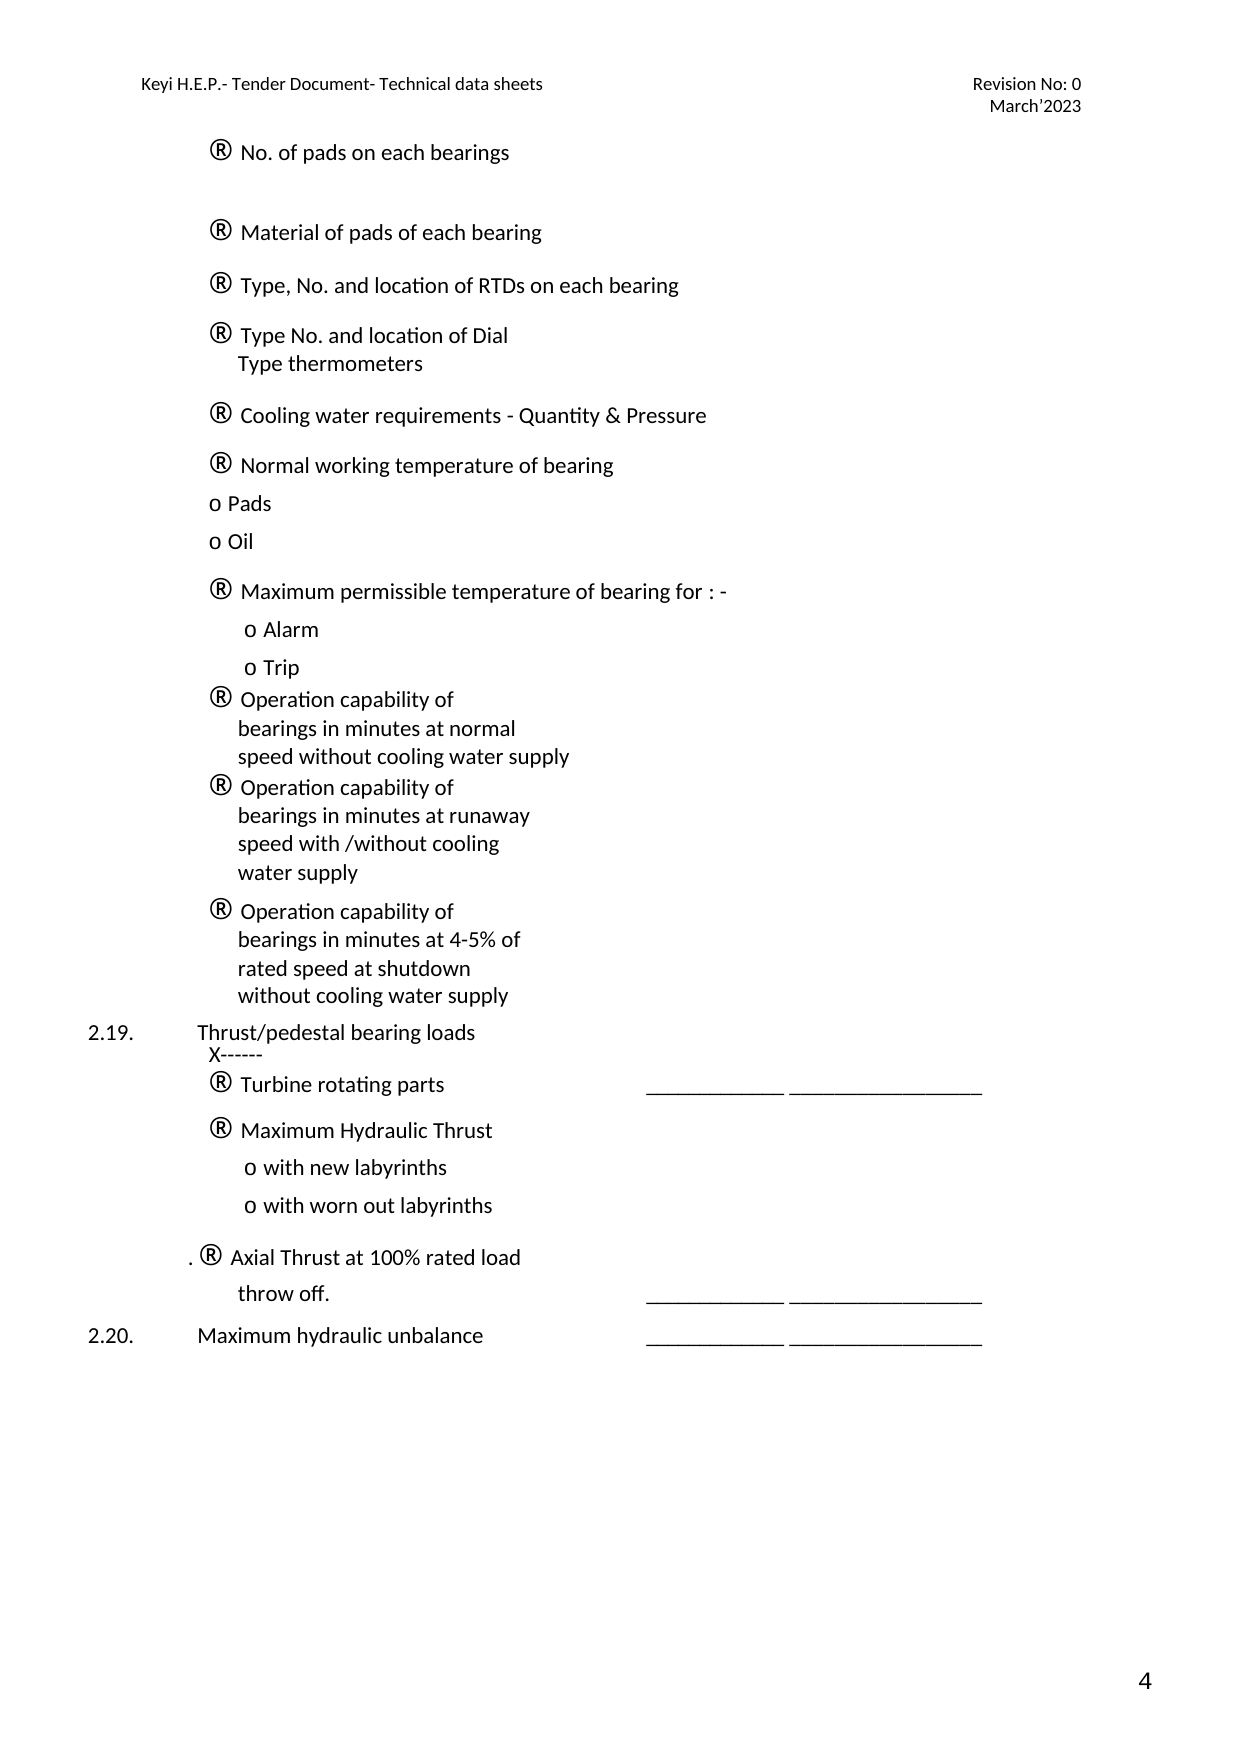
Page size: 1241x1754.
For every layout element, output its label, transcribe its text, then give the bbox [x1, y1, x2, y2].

text throw off. [238, 1279, 1176, 1307]
text o Oil [208, 527, 1176, 555]
text without cooling water supply [238, 982, 1176, 1010]
text rated speed at shutdown [238, 954, 1176, 982]
text o with new labyrinths [244, 1153, 1176, 1181]
text ® Operation capability of [208, 682, 1176, 714]
text X [208, 1046, 1176, 1067]
text water supply [238, 858, 1176, 886]
text ® No. of pads on each bearings [208, 135, 1176, 166]
text o Trip [244, 653, 1176, 681]
text o with worn out labyrinths [244, 1191, 1176, 1219]
text ® Normal working temperature of bearing [208, 445, 1176, 481]
text ® Turbine rotating parts [208, 1067, 1176, 1099]
text . ® Axial Thrust at 100% rated load [88, 1235, 1176, 1279]
list Maximum hydraulic unbalance [88, 1322, 1176, 1349]
text ® Operation capability of [208, 894, 1176, 926]
list Thrust/pedestal bearing loads [88, 1018, 1176, 1046]
text o Pads [208, 489, 1176, 517]
text ® Material of pads of each bearing [208, 214, 1176, 247]
text o Alarm [244, 615, 1176, 643]
text ® Cooling water requirements - Quantity & Pressure [208, 398, 1176, 430]
text bearings in minutes at 4-5% of [238, 926, 1176, 954]
text ® Maximum permissible temperature of bearing for : - [208, 571, 1176, 607]
text ® Type, No. and location of RTDs on each bearing [208, 268, 1176, 299]
text Type thermometers [238, 349, 1176, 377]
text speed without cooling water supply [238, 742, 1176, 770]
text ® Maximum Hydraulic Thrust [208, 1113, 1176, 1145]
text speed with /without cooling [238, 829, 1176, 858]
text ® Type No. and location of Dial [208, 320, 1176, 349]
text ® Operation capability of [208, 770, 1176, 802]
text bearings in minutes at runaway [238, 802, 1176, 829]
text bearings in minutes at normal [238, 714, 1176, 742]
